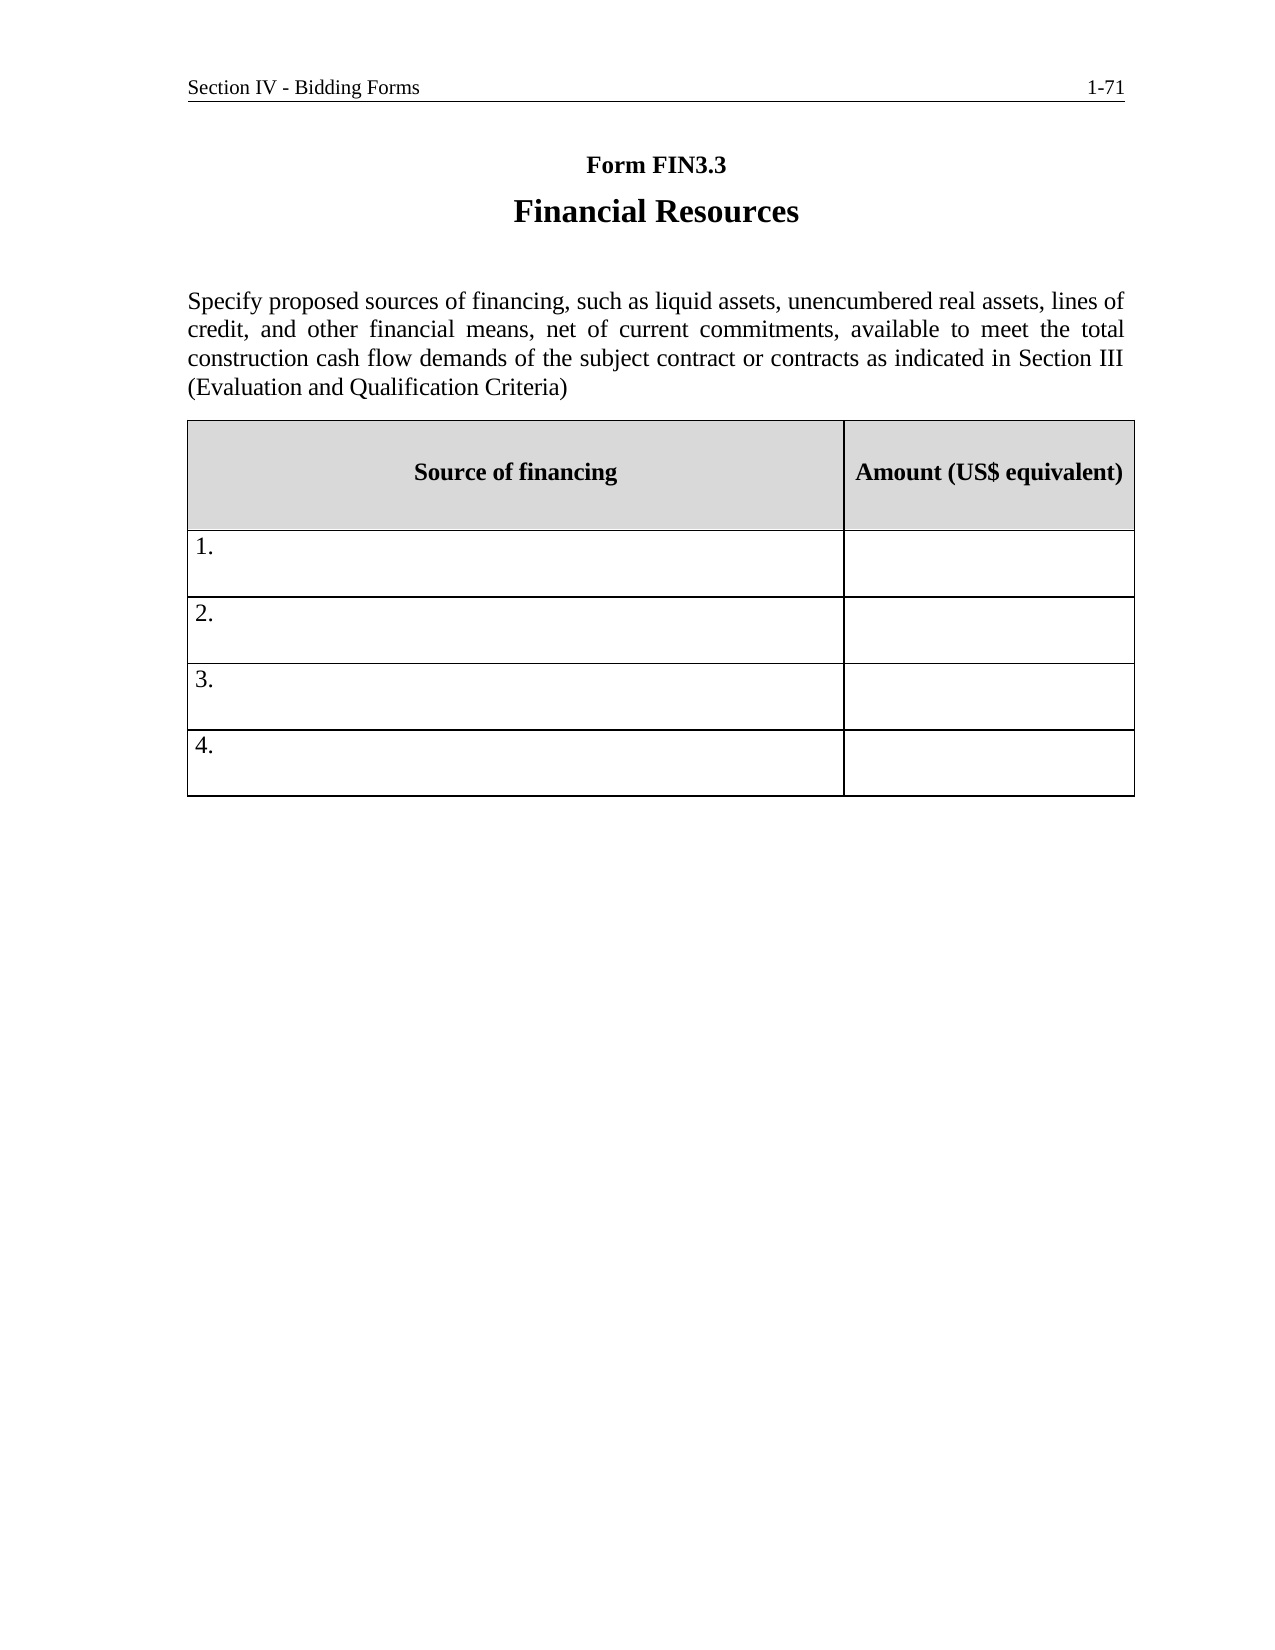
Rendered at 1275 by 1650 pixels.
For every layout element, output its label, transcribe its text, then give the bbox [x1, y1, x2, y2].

text Specify proposed sources of financing, such as liquid assets, unencumbered real assets, lines of credit, and other financial means, net of current commitments, available to meet the total construction cash flow demands of the subject contract or contracts as indicated in Section III (Evaluation and Qualification Criteria) [187, 286, 1125, 401]
table_header Amount (US$ equivalent) [845, 421, 1134, 529]
text Financial Resources [187, 191, 1125, 229]
table_cell [845, 664, 1134, 729]
table_cell 1. [188, 531, 843, 596]
table_cell 2. [188, 598, 843, 662]
table_cell 3. [188, 664, 843, 729]
table_cell [845, 531, 1134, 596]
table_cell [845, 731, 1134, 795]
text Form FIN3.3 [187, 150, 1125, 179]
table_cell [845, 598, 1134, 662]
table_cell 4. [188, 731, 843, 795]
table_header Source of financing [188, 421, 843, 529]
